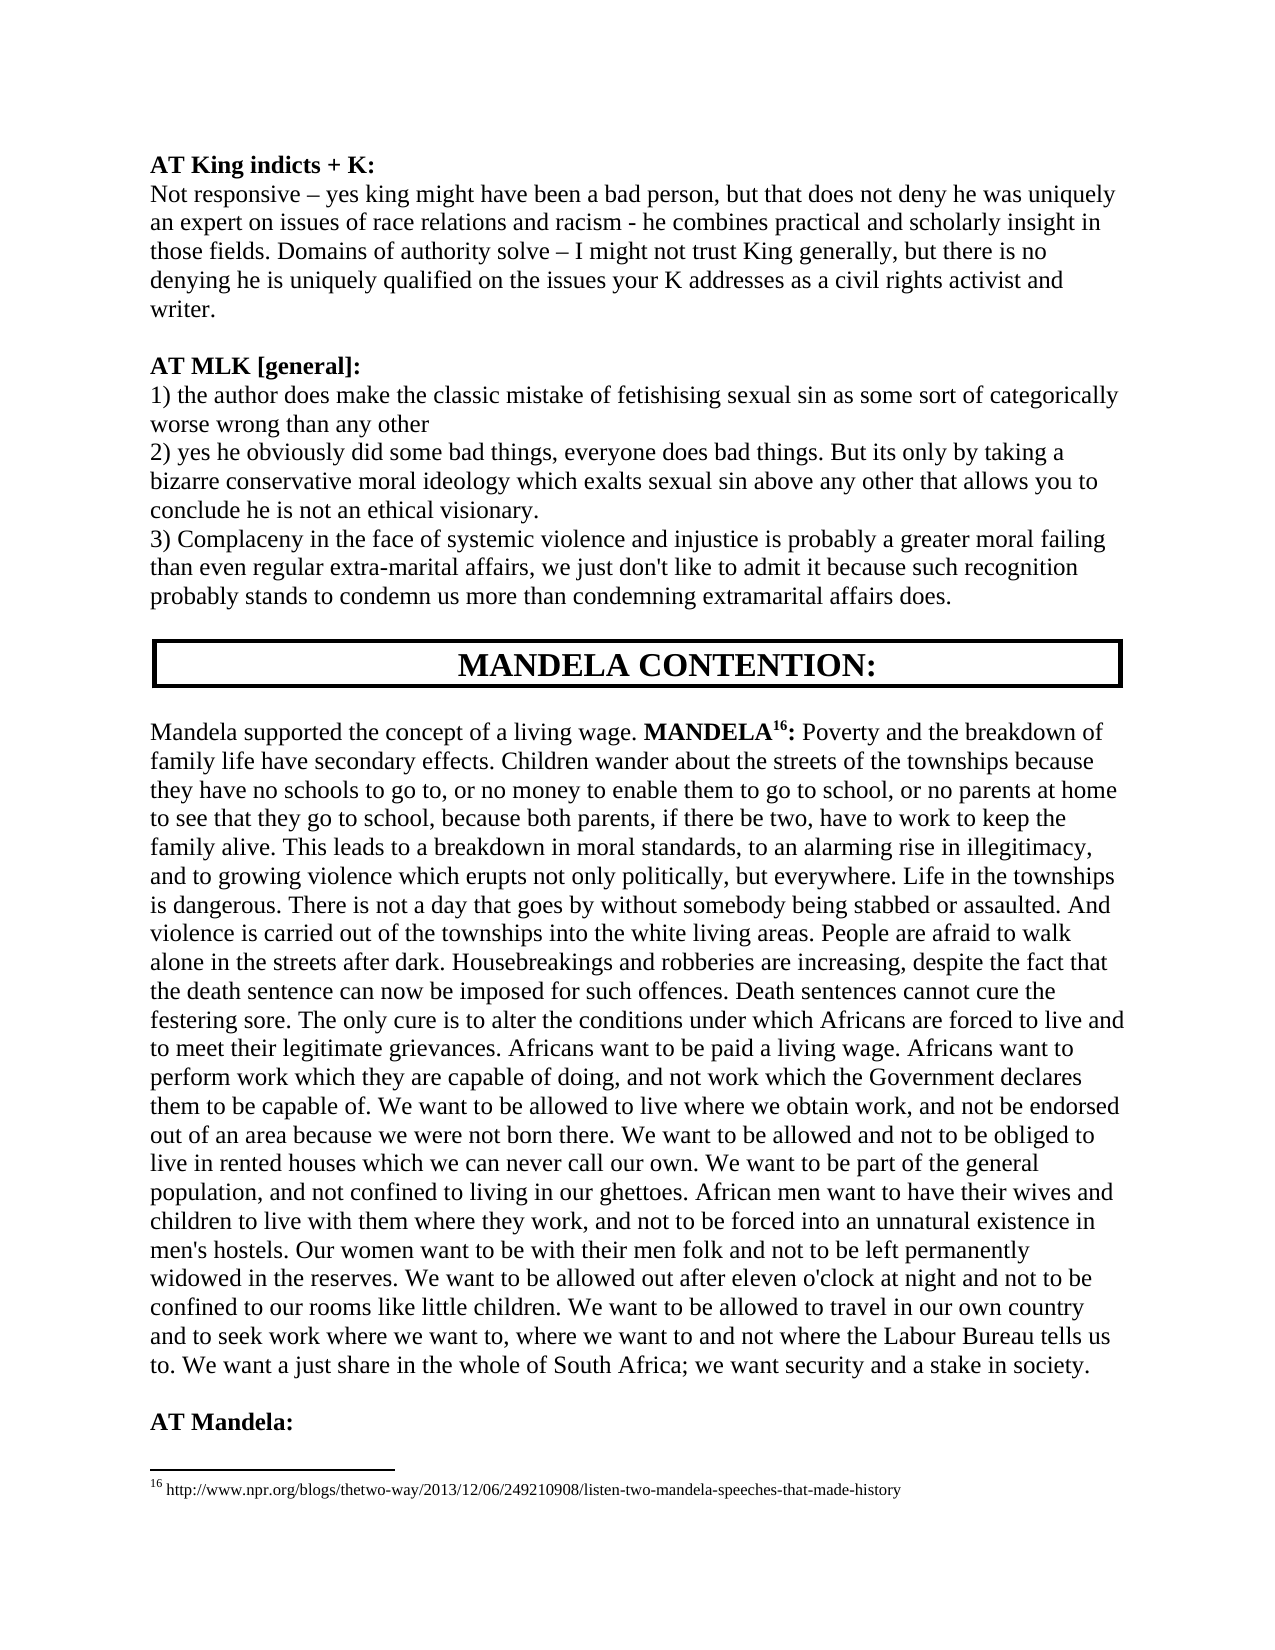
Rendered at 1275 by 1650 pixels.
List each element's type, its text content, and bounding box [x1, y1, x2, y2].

text 1) the author does make the classic mistake of fetishising sexual sin as some sort of categorically worse wrong than any other [150, 380, 1125, 437]
text 2) yes he obviously did some bad things, everyone does bad things. But its only by taking a bizarre conservative moral ideology which exalts sexual sin above any other that allows you to conclude he is not an ethical visionary. [150, 437, 1125, 524]
text Not responsive – yes king might have been a bad person, but that does not deny he was uniquely an expert on issues of race relations and racism - he combines practical and scholarly insight in those fields. Domains of authority solve – I might not trust King generally, but there is no denying he is uniquely qualified on the issues your K addresses as a civil rights activist and writer. [150, 179, 1125, 322]
text AT Mandela: [150, 1407, 1125, 1436]
text 3) Complaceny in the face of systemic violence and injustice is probably a greater moral failing than even regular extra-marital affairs, we just don't like to admit it because such recognition probably stands to condemn us more than condemning extramarital affairs does. [150, 524, 1125, 610]
text AT MLK [general]: [150, 351, 1125, 380]
text Mandela supported the concept of a living wage. MANDELA: Poverty and the breakdown of family life have secondary effects. Children wander about the streets of the townships because they have no schools to go to, or no money to enable them to go to school, or no parents at home to see that they go to school, because both parents, if there be two, have to work to keep the family alive. This leads to a breakdown in moral standards, to an alarming rise in illegitimacy, and to growing violence which erupts not only politically, but everywhere. Life in the townships is dangerous. There is not a day that goes by without somebody being stabbed or assaulted. And violence is carried out of the townships into the white living areas. People are afraid to walk alone in the streets after dark. Housebreakings and robberies are increasing, despite the fact that the death sentence can now be imposed for such offences. Death sentences cannot cure the festering sore. The only cure is to alter the conditions under which Africans are forced to live and to meet their legitimate grievances. Africans want to be paid a living wage. Africans want to perform work which they are capable of doing, and not work which the Government declares them to be capable of. We want to be allowed to live where we obtain work, and not be endorsed out of an area because we were not born there. We want to be allowed and not to be obliged to live in rented houses which we can never call our own. We want to be part of the general population, and not confined to living in our ghettoes. African men want to have their wives and children to live with them where they work, and not to be forced into an unnatural existence in men's hostels. Our women want to be with their men folk and not to be left permanently widowed in the reserves. We want to be allowed out after eleven o'clock at night and not to be confined to our rooms like little children. We want to be allowed to travel in our own country and to seek work where we want to, where we want to and not where the Labour Bureau tells us to. We want a just share in the whole of South Africa; we want security and a stake in society. [150, 717, 1125, 1378]
text AT King indicts + K: [150, 150, 1125, 179]
title mandela contention: [157, 643, 1118, 684]
